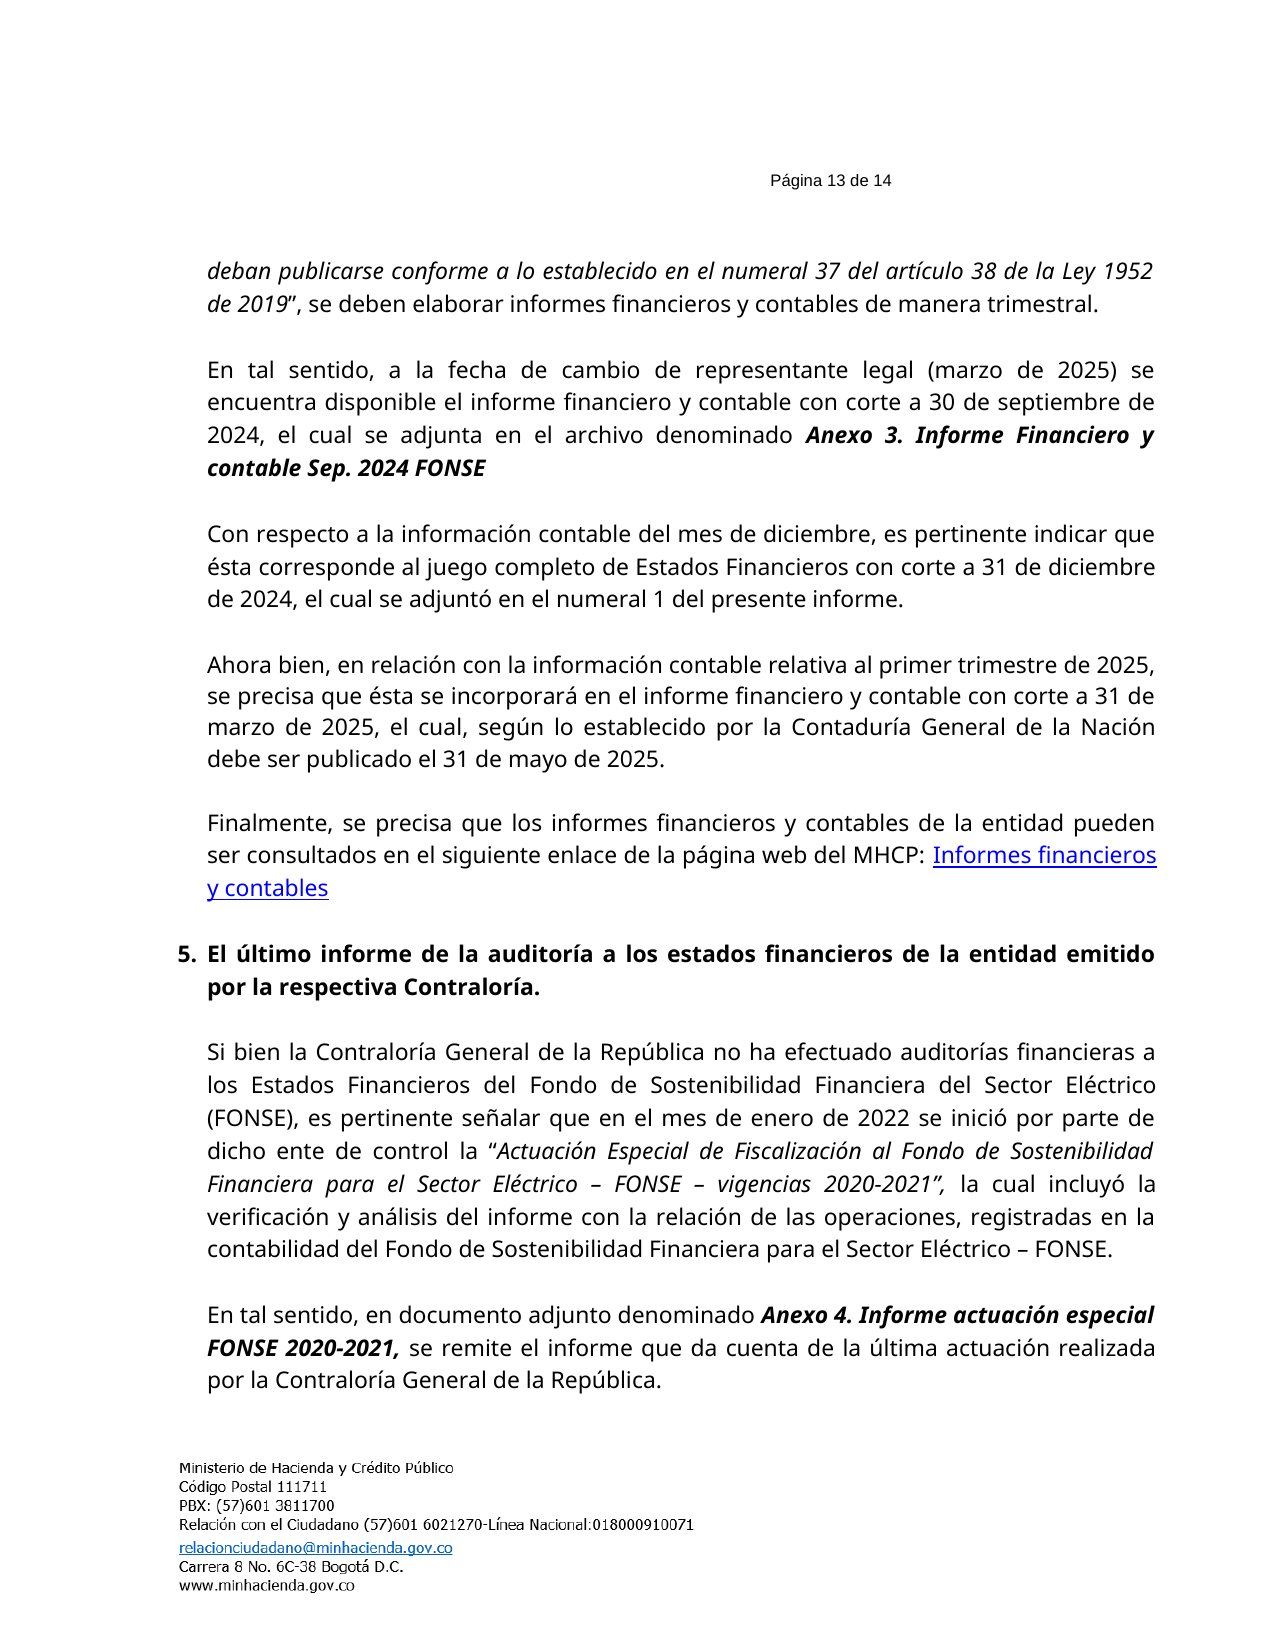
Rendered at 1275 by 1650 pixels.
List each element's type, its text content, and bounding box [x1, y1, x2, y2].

text En tal sentido, a la fecha de cambio de representante legal (marzo de 2025) se encuentra disponible el informe financiero y contable con corte a 30 de septiembre de 2024, el cual se adjunta en el archivo denominado Anexo 3. Informe Financiero y contable Sep. 2024 FONSE [207, 353, 1157, 483]
text Con respecto a la información contable del mes de diciembre, es pertinente indicar que ésta corresponde al juego completo de Estados Financieros con corte a 31 de diciembre de 2024, el cual se adjuntó en el numeral 1 del presente informe. [207, 518, 1157, 614]
list El último informe de la auditoría a los estados financieros de la entidad emitido por la respectiva Contraloría. [177, 938, 1157, 1002]
text En tal sentido, en documento adjunto denominado Anexo 4. Informe actuación especial FONSE 2020-2021, se remite el informe que da cuenta de la última actuación realizada por la Contraloría General de la República. [207, 1299, 1157, 1396]
list Finalmente, se precisa que los informes financieros y contables de la entidad pueden ser consultados en el siguiente enlace de la página web del MHCP: Informes financieros y contables [207, 807, 1157, 903]
text Ahora bien, en relación con la información contable relativa al primer trimestre de 2025, se precisa que ésta se incorporará en el informe financiero y contable con corte a 31 de marzo de 2025, el cual, según lo establecido por la Contaduría General de la Nación debe ser publicado el 31 de mayo de 2025. [207, 649, 1157, 774]
list Si bien la Contraloría General de la República no ha efectuado auditorías financieras a los Estados Financieros del Fondo de Sostenibilidad Financiera del Sector Eléctrico (FONSE), es pertinente señalar que en el mes de enero de 2022 se inició por parte de dicho ente de control la “Actuación Especial de Fiscalización al Fondo de Sostenibilidad Financiera para el Sector Eléctrico – FONSE – vigencias 2020-2021”, la cual incluyó la verificación y análisis del informe con la relación de las operaciones, registradas en la contabilidad del Fondo de Sostenibilidad Financiera para el Sector Eléctrico – FONSE. [207, 1036, 1157, 1264]
picture [177, 1455, 694, 1599]
